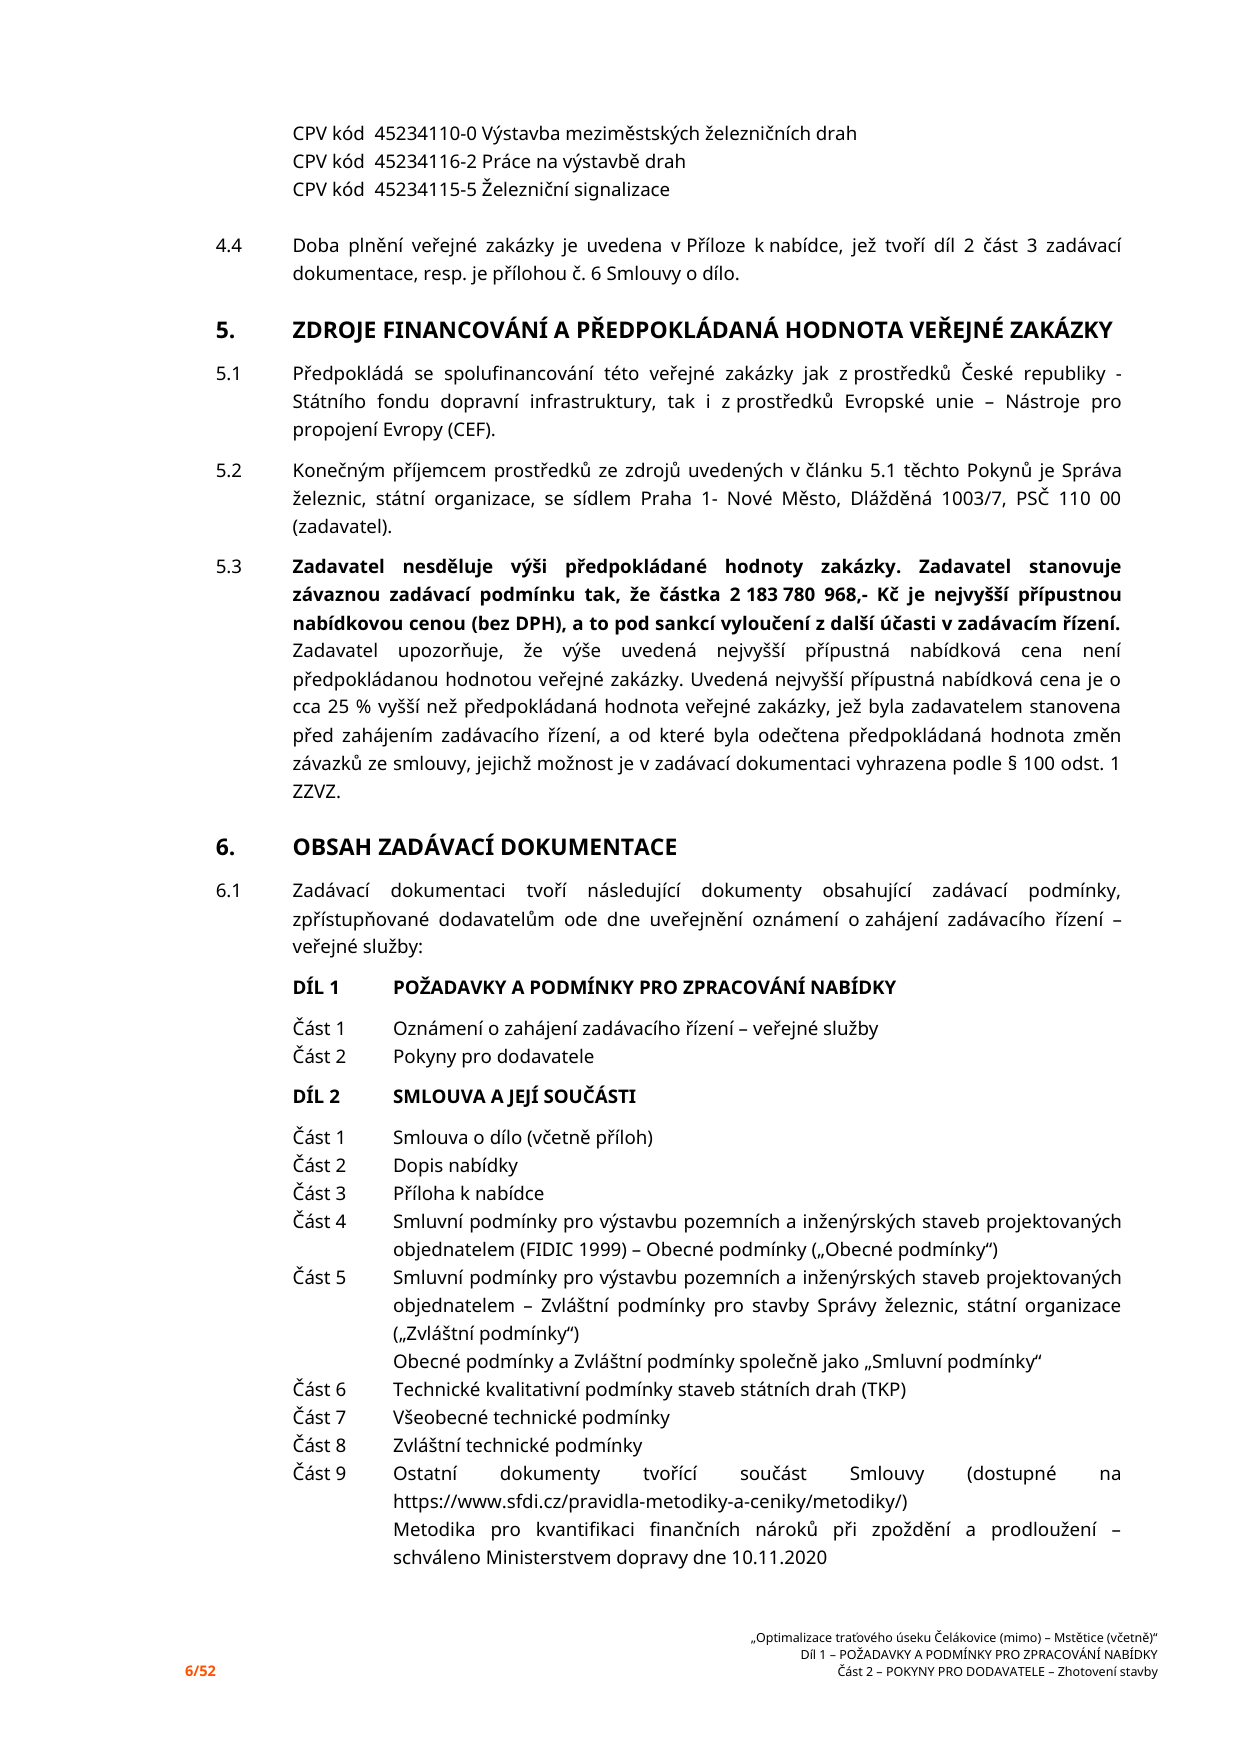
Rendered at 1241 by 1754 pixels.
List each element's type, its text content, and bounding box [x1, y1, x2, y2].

text CPV kód 45234115-5 Železniční signalizace [292, 177, 1122, 202]
text Doba plnění veřejné zakázky je uvedena v Příloze k nabídce, jež tvoří díl 2 část 3 zadávací dokumentace, resp. je přílohou č. 6 Smlouvy o dílo. [216, 233, 1122, 286]
text Předpokládá se spolufinancování této veřejné zakázky jak z prostředků České republiky - Státního fondu dopravní infrastruktury, tak i z prostředků Evropské unie – Nástroje pro propojení Evropy (CEF). [216, 361, 1122, 442]
text Část 7 Všeobecné technické podmínky [292, 1404, 1122, 1430]
text OBSAH ZADÁVACÍ DOKUMENTACE [216, 831, 1122, 862]
text Část 3 Příloha k nabídce [292, 1180, 1122, 1206]
text Zadavatel nesděluje výši předpokládané hodnoty zakázky. Zadavatel stanovuje závaznou zadávací podmínku tak, že částka 2 183 780 968,- Kč je nejvyšší přípustnou nabídkovou cenou (bez DPH), a to pod sankcí vyloučení z další účasti v zadávacím řízení. Zadavatel upozorňuje, že výše uvedená nejvyšší přípustná nabídková cena není předpokládanou hodnotou veřejné zakázky. Uvedená nejvyšší přípustná nabídková cena je o cca 25 % vyšší než předpokládaná hodnota veřejné zakázky, jež byla zadavatelem stanovena před zahájením zadávacího řízení, a od které byla odečtena předpokládaná hodnota změn závazků ze smlouvy, jejichž možnost je v zadávací dokumentaci vyhrazena podle § 100 odst. 1 ZZVZ. [216, 554, 1122, 803]
text ZDROJE FINANCOVÁNÍ a PŘEDPOKLÁDANÁ HODNOTA VEŘEJNÉ ZAKÁZKY [216, 314, 1122, 345]
text DÍL 1 POŽADAVKY A PODMÍNKY PRO ZPRACOVÁNÍ NABÍDKY [292, 974, 1122, 1000]
text Obecné podmínky a Zvláštní podmínky společně jako „Smluvní podmínky“ [292, 1348, 1122, 1374]
text Část 1 Oznámení o zahájení zadávacího řízení – veřejné služby [292, 1015, 1122, 1040]
text Část 5 Smluvní podmínky pro výstavbu pozemních a inženýrských staveb projektovaných objednatelem – Zvláštní podmínky pro stavby Správy železnic, státní organizace („Zvláštní podmínky“) [292, 1264, 1122, 1346]
text Zadávací dokumentaci tvoří následující dokumenty obsahující zadávací podmínky, zpřístupňované dodavatelům ode dne uveřejnění oznámení o zahájení zadávacího řízení – veřejné služby: [216, 878, 1122, 959]
text Část 6 Technické kvalitativní podmínky staveb státních drah (TKP) [292, 1376, 1122, 1402]
text CPV kód 45234116-2 Práce na výstavbě drah [292, 149, 1122, 174]
text Část 9 Ostatní dokumenty tvořící součást Smlouvy (dostupné na https://www.sfdi.cz/pravidla-metodiky-a-ceniky/metodiky/) [292, 1460, 1122, 1514]
text DÍL 2 SMLOUVA A JEJÍ SOUČÁSTI [292, 1083, 1122, 1109]
text Část 1 Smlouva o dílo (včetně příloh) [292, 1124, 1122, 1149]
text Část 2 Pokyny pro dodavatele [292, 1043, 1122, 1068]
text Část 4 Smluvní podmínky pro výstavbu pozemních a inženýrských staveb projektovaných objednatelem (FIDIC 1999) – Obecné podmínky („Obecné podmínky“) [292, 1208, 1122, 1262]
text CPV kód 45234110-0 Výstavba meziměstských železničních drah [292, 121, 1122, 146]
text Část 8 Zvláštní technické podmínky [292, 1432, 1122, 1458]
text Část 2 Dopis nabídky [292, 1152, 1122, 1177]
text Konečným příjemcem prostředků ze zdrojů uvedených v článku 5.1 těchto Pokynů je Správa železnic, státní organizace, se sídlem Praha 1- Nové Město, Dlážděná 1003/7, PSČ 110 00 (zadavatel). [216, 457, 1122, 539]
text Metodika pro kvantifikaci finančních nároků při zpoždění a prodloužení – schváleno Ministerstvem dopravy dne 10.11.2020 [292, 1516, 1122, 1570]
